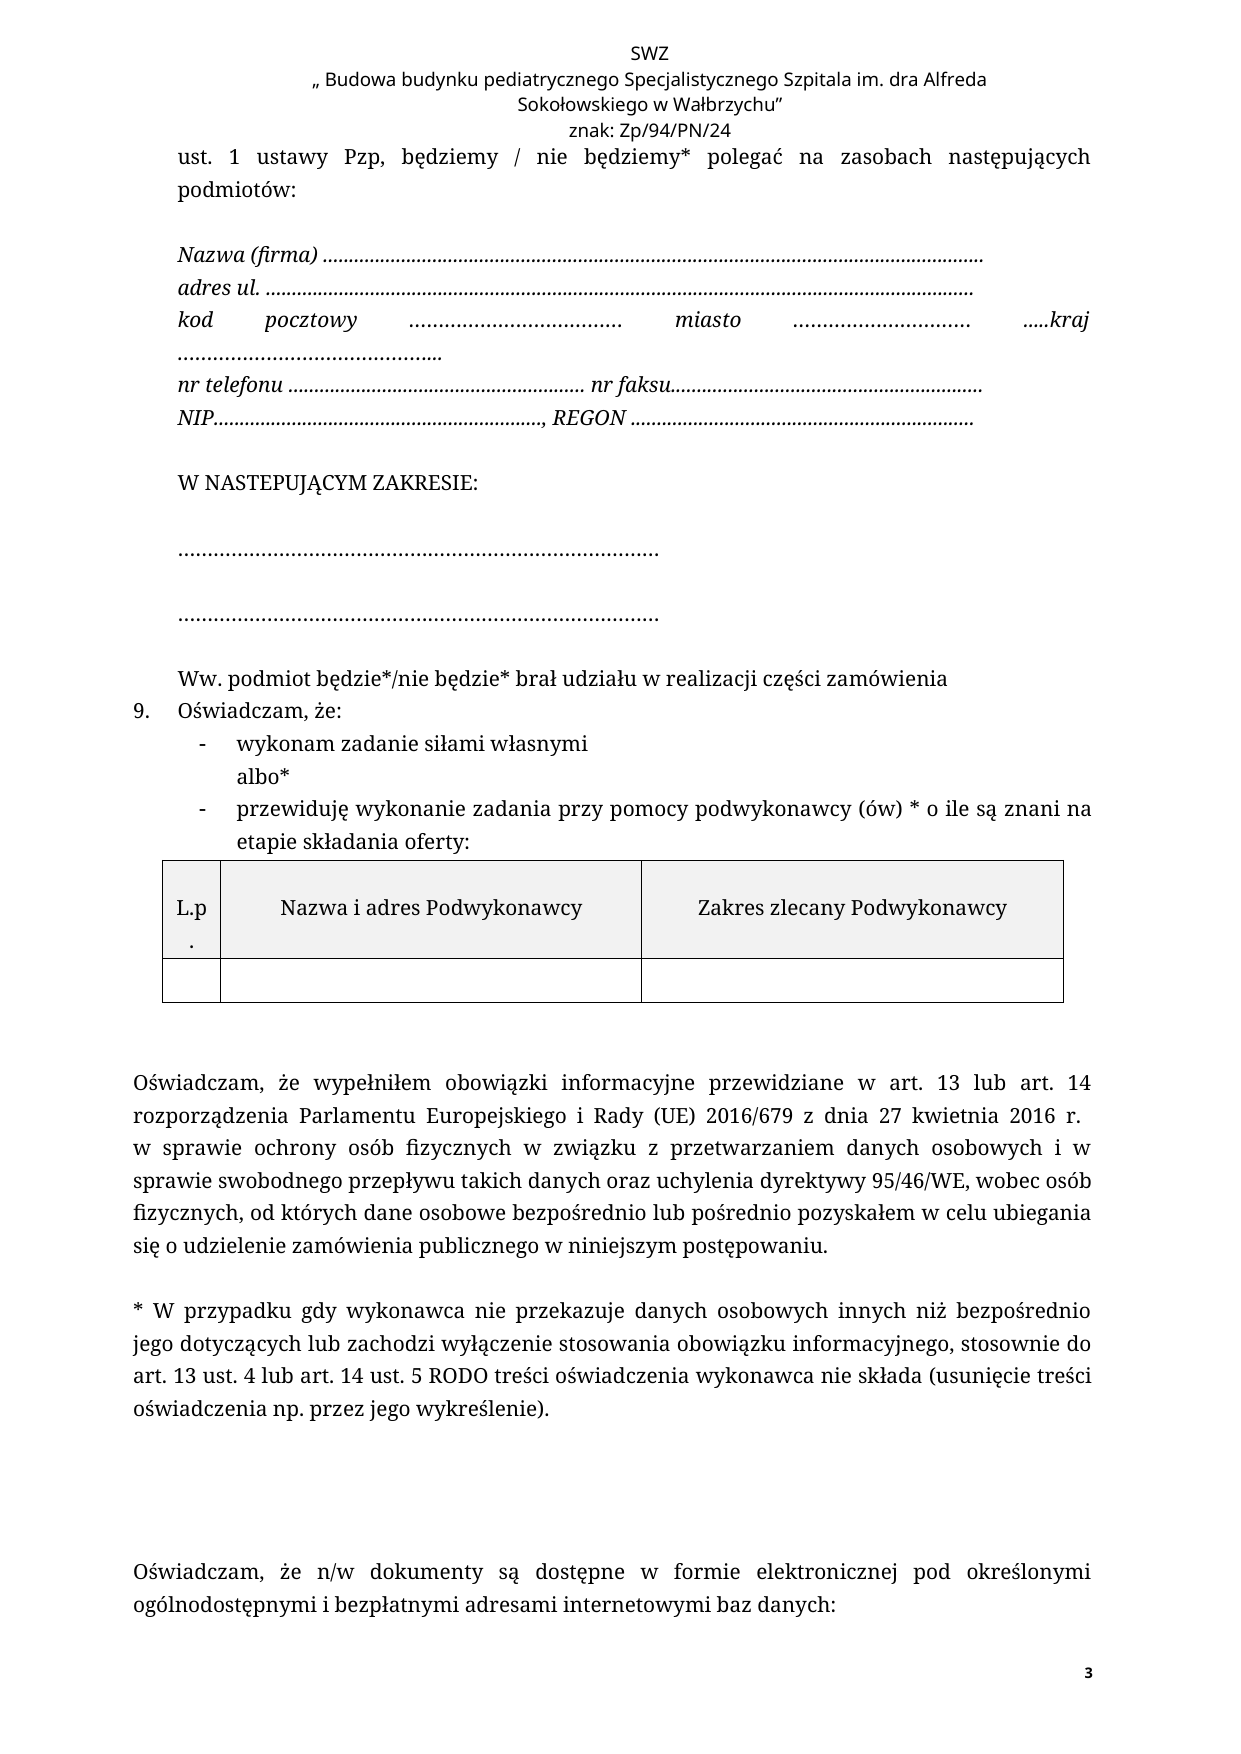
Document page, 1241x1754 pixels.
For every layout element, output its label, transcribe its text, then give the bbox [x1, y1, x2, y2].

text ……………………………………………………………………… [177, 599, 1092, 627]
text Oświadczam, że n/w dokumenty są dostępne w formie elektronicznej pod określonymi ogólnodostępnymi i bezpłatnymi adresami internetowymi baz danych: [133, 1557, 1092, 1618]
list Oświadczam, że: [133, 697, 1092, 725]
list przewiduję wykonanie zadania przy pomocy podwykonawcy (ów) * o ile są znani na etapie składania oferty: [199, 794, 1092, 856]
text Oświadczam, że wypełniłem obowiązki informacyjne przewidziane w art. 13 lub art. 14 rozporządzenia Parlamentu Europejskiego i Rady (UE) 2016/679 z dnia 27 kwietnia 2016 r. w sprawie ochrony osób fizycznych w związku z przetwarzaniem danych osobowych i w sprawie swobodnego przepływu takich danych oraz uchylenia dyrektywy 95/46/WE, wobec osób fizycznych, od których dane osobowe bezpośrednio lub pośrednio pozyskałem w celu ubiegania się o udzielenie zamówienia publicznego w niniejszym postępowaniu. [133, 1068, 1092, 1259]
list wykonam zadanie siłami własnymi [199, 729, 1092, 758]
table_cell [642, 959, 1063, 1002]
table_header Nazwa i adres Podwykonawcy [221, 861, 641, 958]
text adres ul. ........................................................................................................................................ [177, 273, 1092, 301]
text Nazwa (firma) ............................................................................................................................... [177, 240, 1092, 269]
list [133, 142, 1092, 203]
text W NASTEPUJĄCYM ZAKRESIE: [177, 468, 1092, 497]
table_cell [163, 959, 220, 1002]
text NIP..............................................................., REGON .................................................................. [177, 403, 1092, 432]
text ……………………………………………………………………… [177, 534, 1092, 562]
table_cell [221, 959, 641, 1002]
text Ww. podmiot będzie*/nie będzie* brał udziału w realizacji części zamówienia [177, 664, 1092, 692]
text nr telefonu ......................................................... nr faksu............................................................ [177, 371, 1092, 399]
table_header L.p. [163, 861, 220, 958]
table_header Zakres zlecany Podwykonawcy [642, 861, 1063, 958]
text albo* [236, 762, 1092, 790]
text * W przypadku gdy wykonawca nie przekazuje danych osobowych innych niż bezpośrednio jego dotyczących lub zachodzi wyłączenie stosowania obowiązku informacyjnego, stosownie do art. 13 ust. 4 lub art. 14 ust. 5 RODO treści oświadczenia wykonawca nie składa (usunięcie treści oświadczenia np. przez jego wykreślenie). [133, 1296, 1092, 1423]
text kod pocztowy ……………………………… miasto ………………………… .....kraj ……………………………………... [177, 305, 1092, 366]
